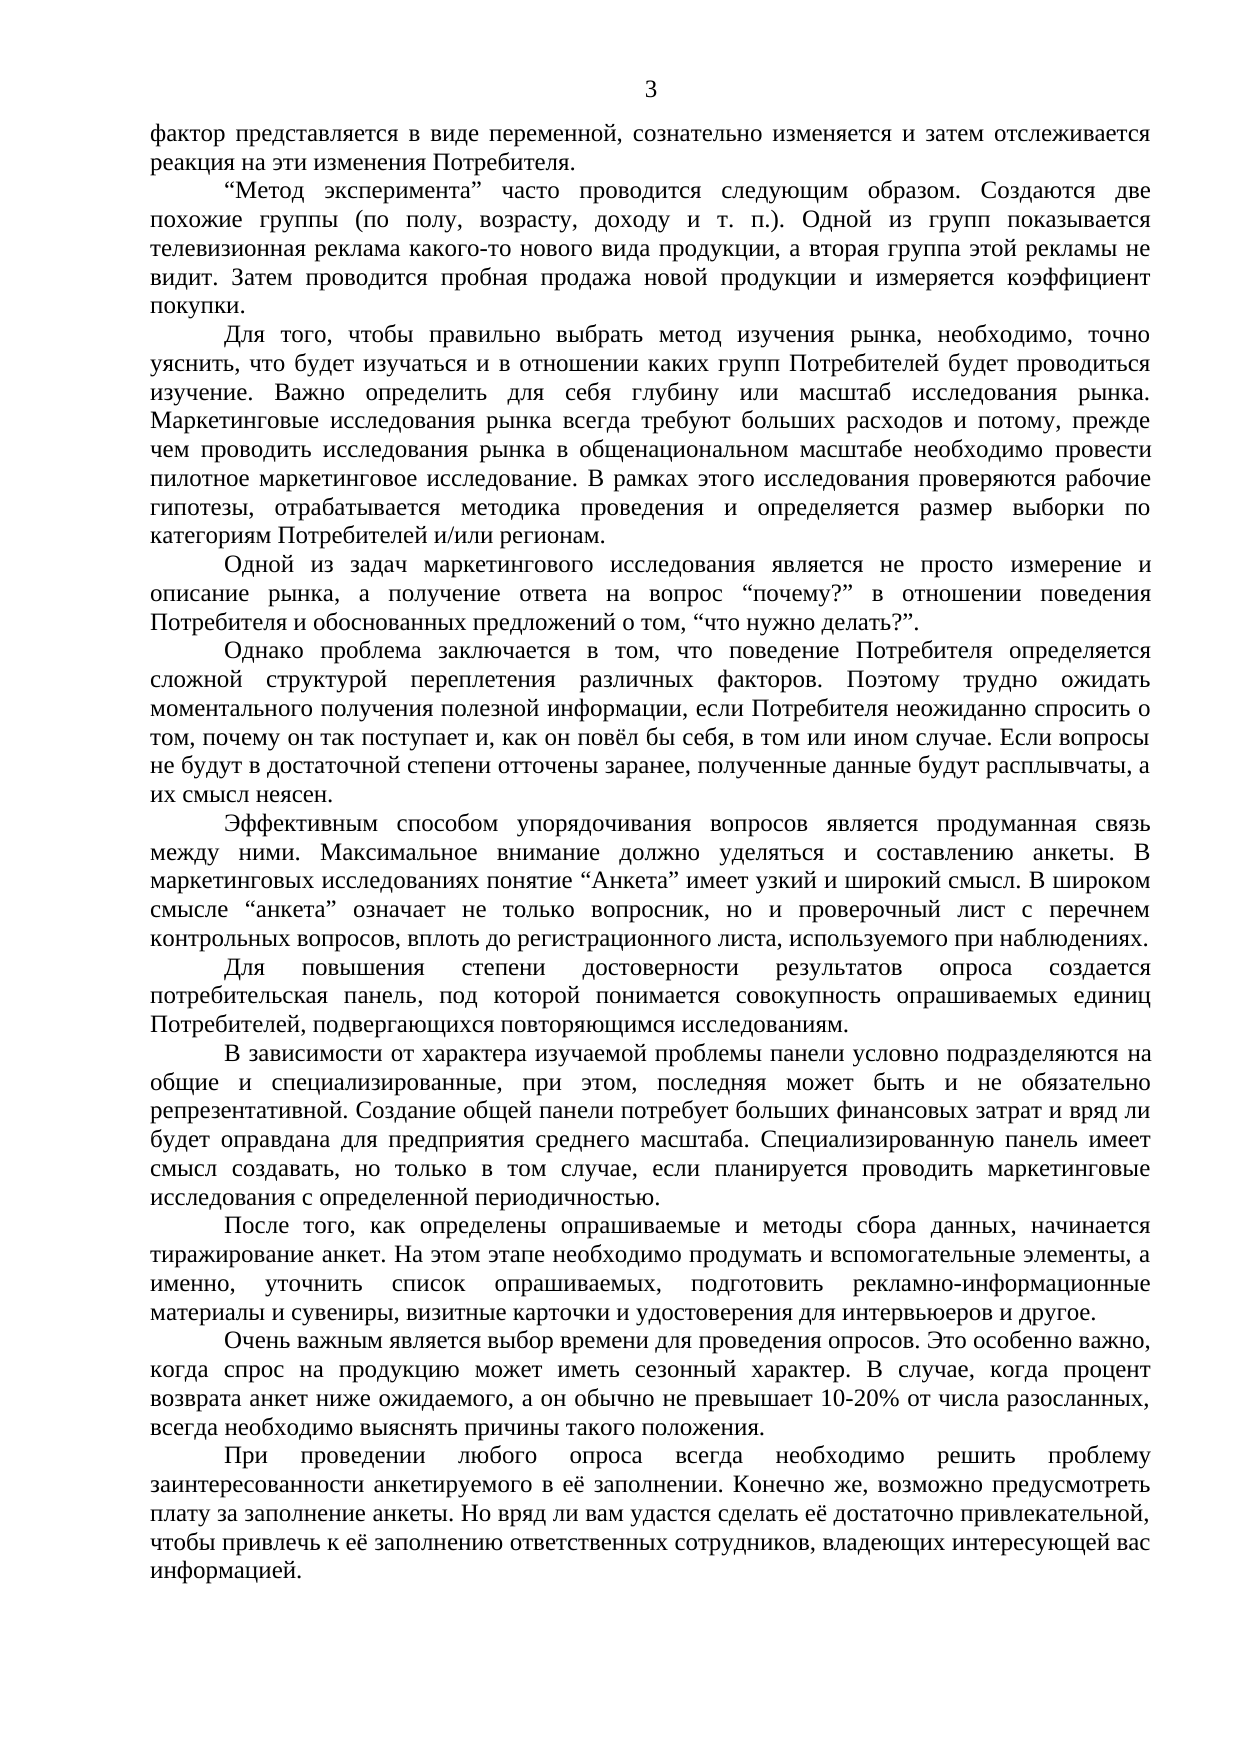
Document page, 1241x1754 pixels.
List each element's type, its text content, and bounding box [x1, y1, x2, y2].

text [150, 118, 1152, 176]
text “Метод эксперимента” часто проводится следующим образом. Создаются две похожие группы (по полу, возрасту, доходу и т. п.). Одной из групп показывается телевизионная реклама какого-то нового вида продукции, а вторая группа этой рекламы не видит. Затем проводится пробная продажа новой продукции и измеряется коэффициент покупки. [150, 176, 1152, 319]
text Очень важным является выбор времени для проведения опросов. Это особенно важно, когда спрос на продукцию может иметь сезонный характер. В случае, когда процент возврата анкет ниже ожидаемого, а он обычно не превышает 10-20% от числа разосланных, всегда необходимо выяснять причины такого положения. [150, 1326, 1152, 1441]
text В зависимости от характера изучаемой проблемы панели условно подразделяются на общие и специализированные, при этом, последняя может быть и не обязательно репрезентативной. Создание общей панели потребует больших финансовых затрат и вряд ли будет оправдана для предприятия среднего масштаба. Специализированную панель имеет смысл создавать, но только в том случае, если планируется проводить маркетинговые исследования с определенной периодичностью. [150, 1038, 1152, 1211]
text Эффективным способом упорядочивания вопросов является продуманная связь между ними. Максимальное внимание должно уделяться и составлению анкеты. В маркетинговых исследованиях понятие “Анкета” имеет узкий и широкий смысл. В широком смысле “анкета” означает не только вопросник, но и проверочный лист с перечнем контрольных вопросов, вплоть до регистрационного листа, используемого при наблюдениях. [150, 808, 1152, 952]
text Для повышения степени достоверности результатов опроса создается потребительская панель, под которой понимается совокупность опрашиваемых единиц Потребителей, подвергающихся повторяющимся исследованиям. [150, 952, 1152, 1038]
text После того, как определены опрашиваемые и методы сбора данных, начинается тиражирование анкет. На этом этапе необходимо продумать и вспомогательные элементы, а именно, уточнить список опрашиваемых, подготовить рекламно-информационные материалы и сувениры, визитные карточки и удостоверения для интервьюеров и другое. [150, 1211, 1152, 1326]
text Для того, чтобы правильно выбрать метод изучения рынка, необходимо, точно уяснить, что будет изучаться и в отношении каких групп Потребителей будет проводиться изучение. Важно определить для себя глубину или масштаб исследования рынка. Маркетинговые исследования рынка всегда требуют больших расходов и потому, прежде чем проводить исследования рынка в общенациональном масштабе необходимо провести пилотное маркетинговое исследование. В рамках этого исследования проверяются рабочие гипотезы, отрабатывается методика проведения и определяется размер выборки по категориям Потребителей и/или регионам. [150, 319, 1152, 549]
text Однако проблема заключается в том, что поведение Потребителя определяется сложной структурой переплетения различных факторов. Поэтому трудно ожидать моментального получения полезной информации, если Потребителя неожиданно спросить о том, почему он так поступает и, как он повёл бы себя, в том или ином случае. Если вопросы не будут в достаточной степени отточены заранее, полученные данные будут расплывчаты, а их смысл неясен. [150, 636, 1152, 808]
text Одной из задач маркетингового исследования является не просто измерение и описание рынка, а получение ответа на вопрос “почему?” в отношении поведения Потребителя и обоснованных предложений о том, “что нужно делать?”. [150, 549, 1152, 636]
text При проведении любого опроса всегда необходимо решить проблему заинтересованности анкетируемого в её заполнении. Конечно же, возможно предусмотреть плату за заполнение анкеты. Но вряд ли вам удастся сделать её достаточно привлекательной, чтобы привлечь к её заполнению ответственных сотрудников, владеющих интересующей вас информацией. [150, 1441, 1152, 1584]
